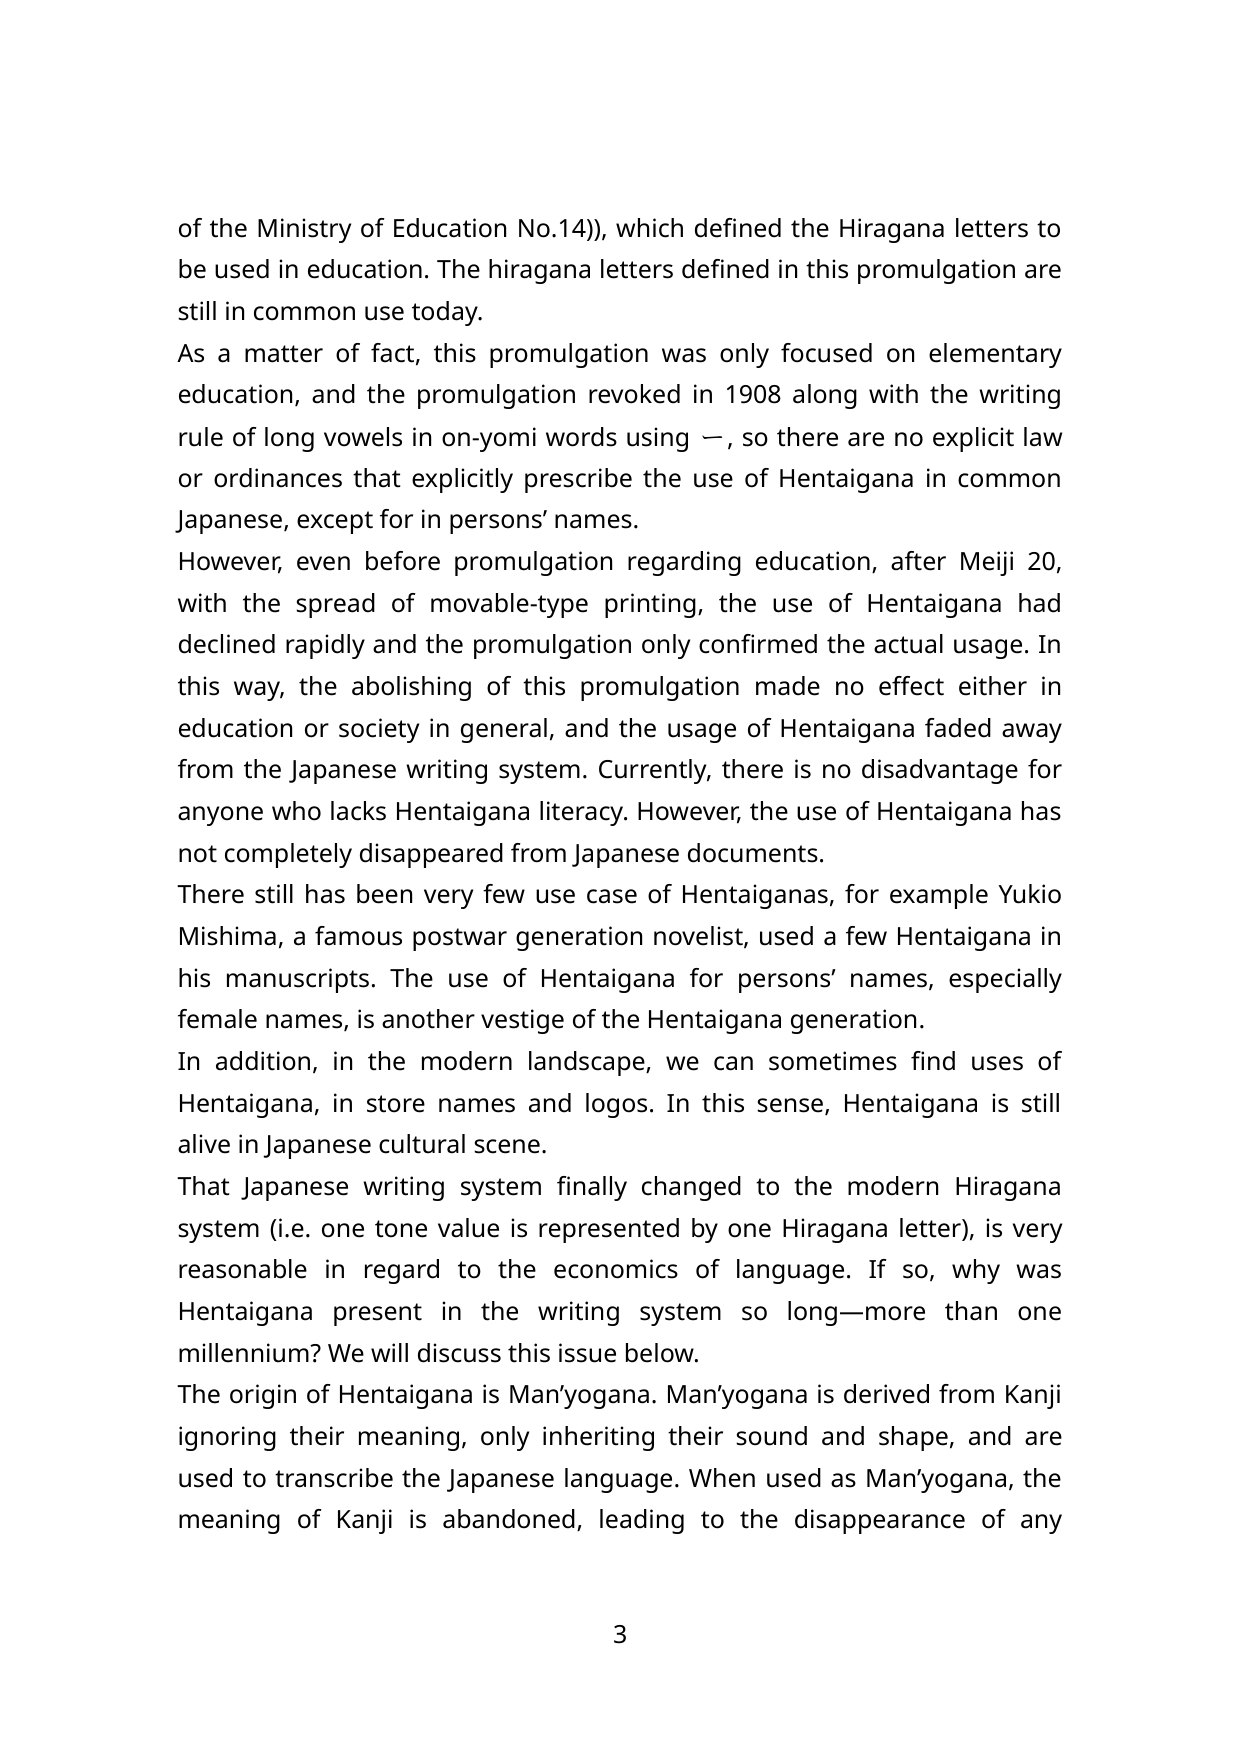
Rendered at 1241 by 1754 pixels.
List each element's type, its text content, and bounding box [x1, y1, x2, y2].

text As a matter of fact, this promulgation was only focused on elementary education, and the promulgation revoked in 1908 along with the writing rule of long vowels in on-yomi words using ー, so there are no explicit law or ordinances that explicitly prescribe the use of Hentaigana in common Japanese, except for in persons’ names. [177, 332, 1063, 540]
text There still has been very few use case of Hentaiganas, for example Yukio Mishima, a famous postwar generation novelist, used a few Hentaigana in his manuscripts. The use of Hentaigana for persons’ names, especially female names, is another vestige of the Hentaigana generation. [177, 873, 1063, 1040]
text However, even before promulgation regarding education, after Meiji 20, with the spread of movable-type printing, the use of Hentaigana had declined rapidly and the promulgation only confirmed the actual usage. In this way, the abolishing of this promulgation made no effect either in education or society in general, and the usage of Hentaigana faded away from the Japanese writing system. Currently, there is no disadvantage for anyone who lacks Hentaigana literacy. However, the use of Hentaigana has not completely disappeared from Japanese documents. [177, 540, 1063, 873]
text That Japanese writing system finally changed to the modern Hiragana system (i.e. one tone value is represented by one Hiragana letter), is very reasonable in regard to the economics of language. If so, why was Hentaigana present in the writing system so long—more than one millennium? We will discuss this issue below. [177, 1165, 1063, 1373]
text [177, 207, 1063, 332]
text In addition, in the modern landscape, we can sometimes find uses of Hentaigana, in store names and logos. In this sense, Hentaigana is still alive in Japanese cultural scene. [177, 1040, 1063, 1165]
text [177, 1373, 1063, 1540]
